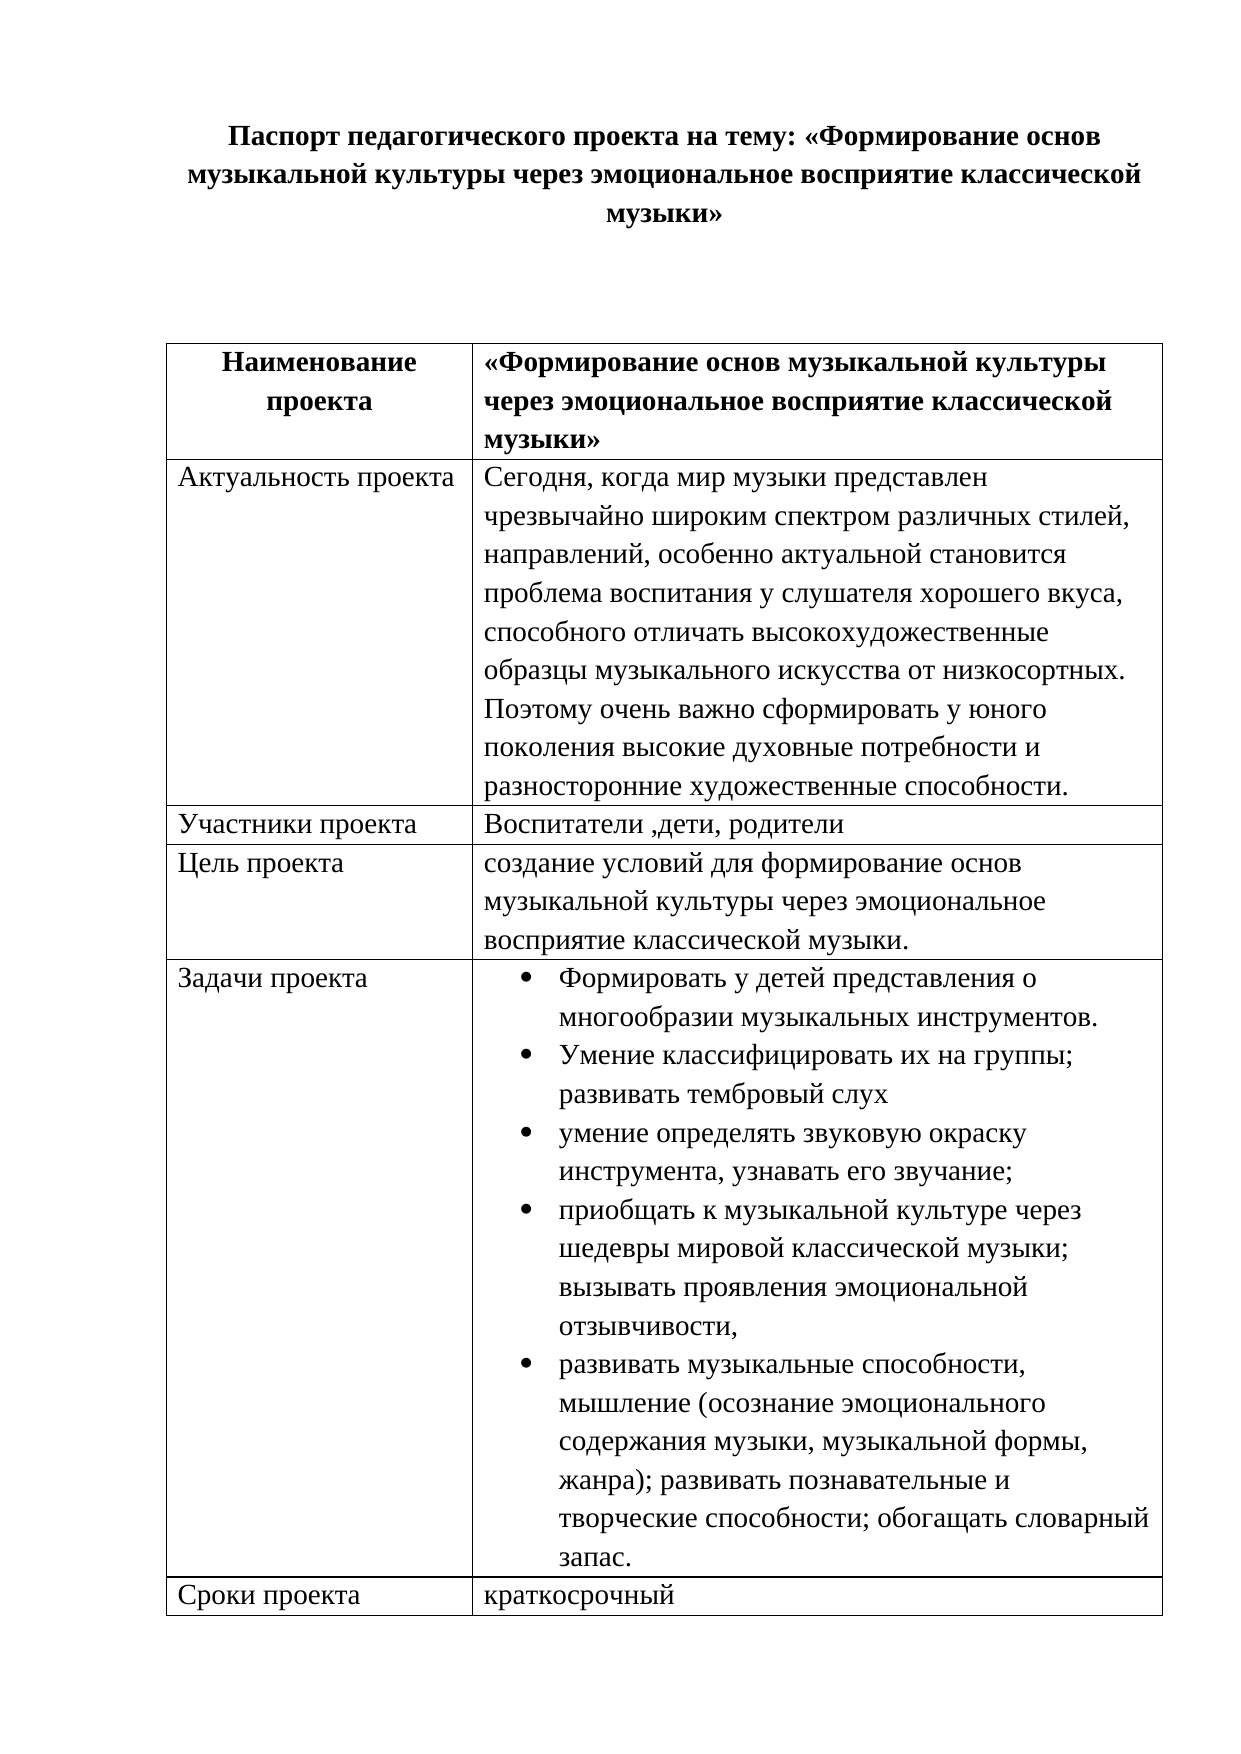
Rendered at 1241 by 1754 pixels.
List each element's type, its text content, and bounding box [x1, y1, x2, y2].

table_cell Цель проекта [167, 845, 472, 959]
table_cell Участники проекта [167, 806, 472, 844]
table_cell краткосрочный [473, 1578, 1162, 1615]
table_header Наименование проекта [167, 344, 472, 458]
table_cell создание условий для формирование основ музыкальной культуры через эмоциональное восприятие классической музыки. [473, 845, 1162, 959]
table_cell Формировать у детей представления о многообразии музыкальных инструментов. Умение классифицировать их на группы; развивать тембровый слух умение определять звуковую окраску инструмента, узнавать его звучание; приобщать к музыкальной культуре через шедевры мировой классической музыки; вызывать проявления эмоциональной отзывчивости, развивать музыкальные способности, мышление (осознание эмоционального содержания музыки, музыкальной формы, жанра); развивать познавательные и творческие способности; обогащать словарный запас. [473, 960, 1162, 1576]
table_header «Формирование основ музыкальной культуры через эмоциональное восприятие классической музыки» [473, 344, 1162, 458]
table_cell Воспитатели ,дети, родители [473, 806, 1162, 844]
text Паспорт педагогического проекта на тему: «Формирование основ музыкальной культуры через эмоциональное восприятие классической музыки» [177, 118, 1152, 229]
table_cell Актуальность проекта [167, 460, 472, 805]
table_cell Задачи проекта [167, 960, 472, 1576]
table_cell Сроки проекта [167, 1578, 472, 1615]
table_cell Сегодня, когда мир музыки представлен чрезвычайно широким спектром различных стилей, направлений, особенно актуальной становится проблема воспитания у слушателя хорошего вкуса, способного отличать высокохудожественные образцы музыкального искусства от низкосортных. Поэтому очень важно сформировать у юного поколения высокие духовные потребности и разносторонние художественные способности. [473, 460, 1162, 805]
